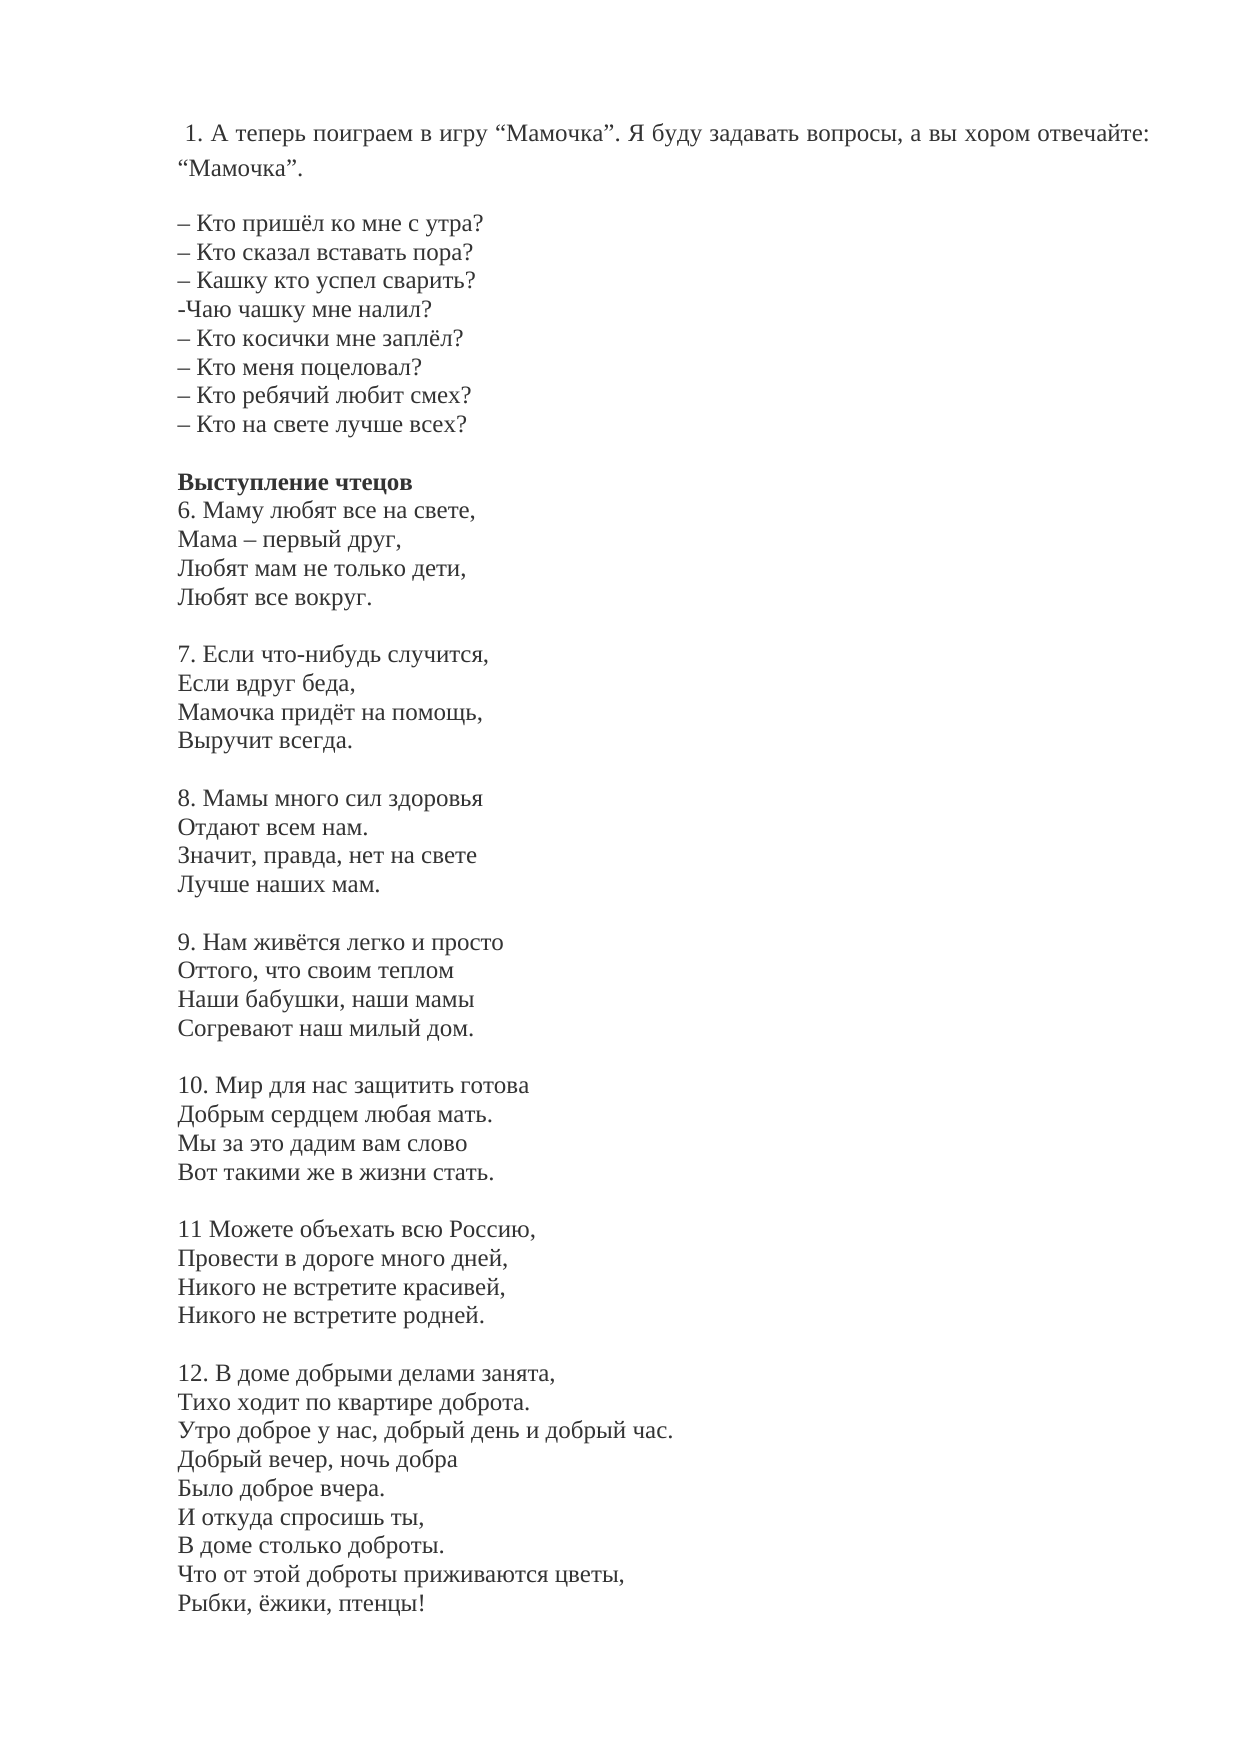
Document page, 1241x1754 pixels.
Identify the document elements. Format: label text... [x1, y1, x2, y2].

text 10. Мир для нас защитить готова Добрым сердцем любая мать. Мы за это дадим вам слово Вот такими же в жизни стать. [177, 1070, 1152, 1185]
text 11 Можете объехать всю Россию, Провести в дороге много дней, Никого не встретите красивей, Никого не встретите родней. [177, 1214, 1152, 1329]
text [177, 1358, 1152, 1617]
text Выступление чтецов [177, 467, 1152, 495]
text 8. Мамы много сил здоровья Отдают всем нам. Значит, правда, нет на свете Лучше наших мам. [177, 783, 1152, 898]
text 9. Нам живётся легко и просто Оттого, что своим теплом Наши бабушки, наши мамы Согревают наш милый дом. [177, 927, 1152, 1042]
text 1. А теперь поиграем в игру “Мамочка”. Я буду задавать вопросы, а вы хором отвечайте: “Мамочка”. [177, 118, 1152, 181]
text 6. Маму любят все на свете, Мама – первый друг, Любят мам не только дети, Любят все вокруг. [177, 495, 1152, 610]
text 7. Если что-нибудь случится, Если вдруг беда, Мамочка придёт на помощь, Выручит всегда. [177, 639, 1152, 754]
text – Кто пришёл ко мне с утра? – Кто сказал вставать пора? – Кашку кто успел сварить? -Чаю чашку мне налил? – Кто косички мне заплёл? – Кто меня поцеловал? – Кто ребячий любит смех? – Кто на свете лучше всех? [177, 208, 1152, 438]
